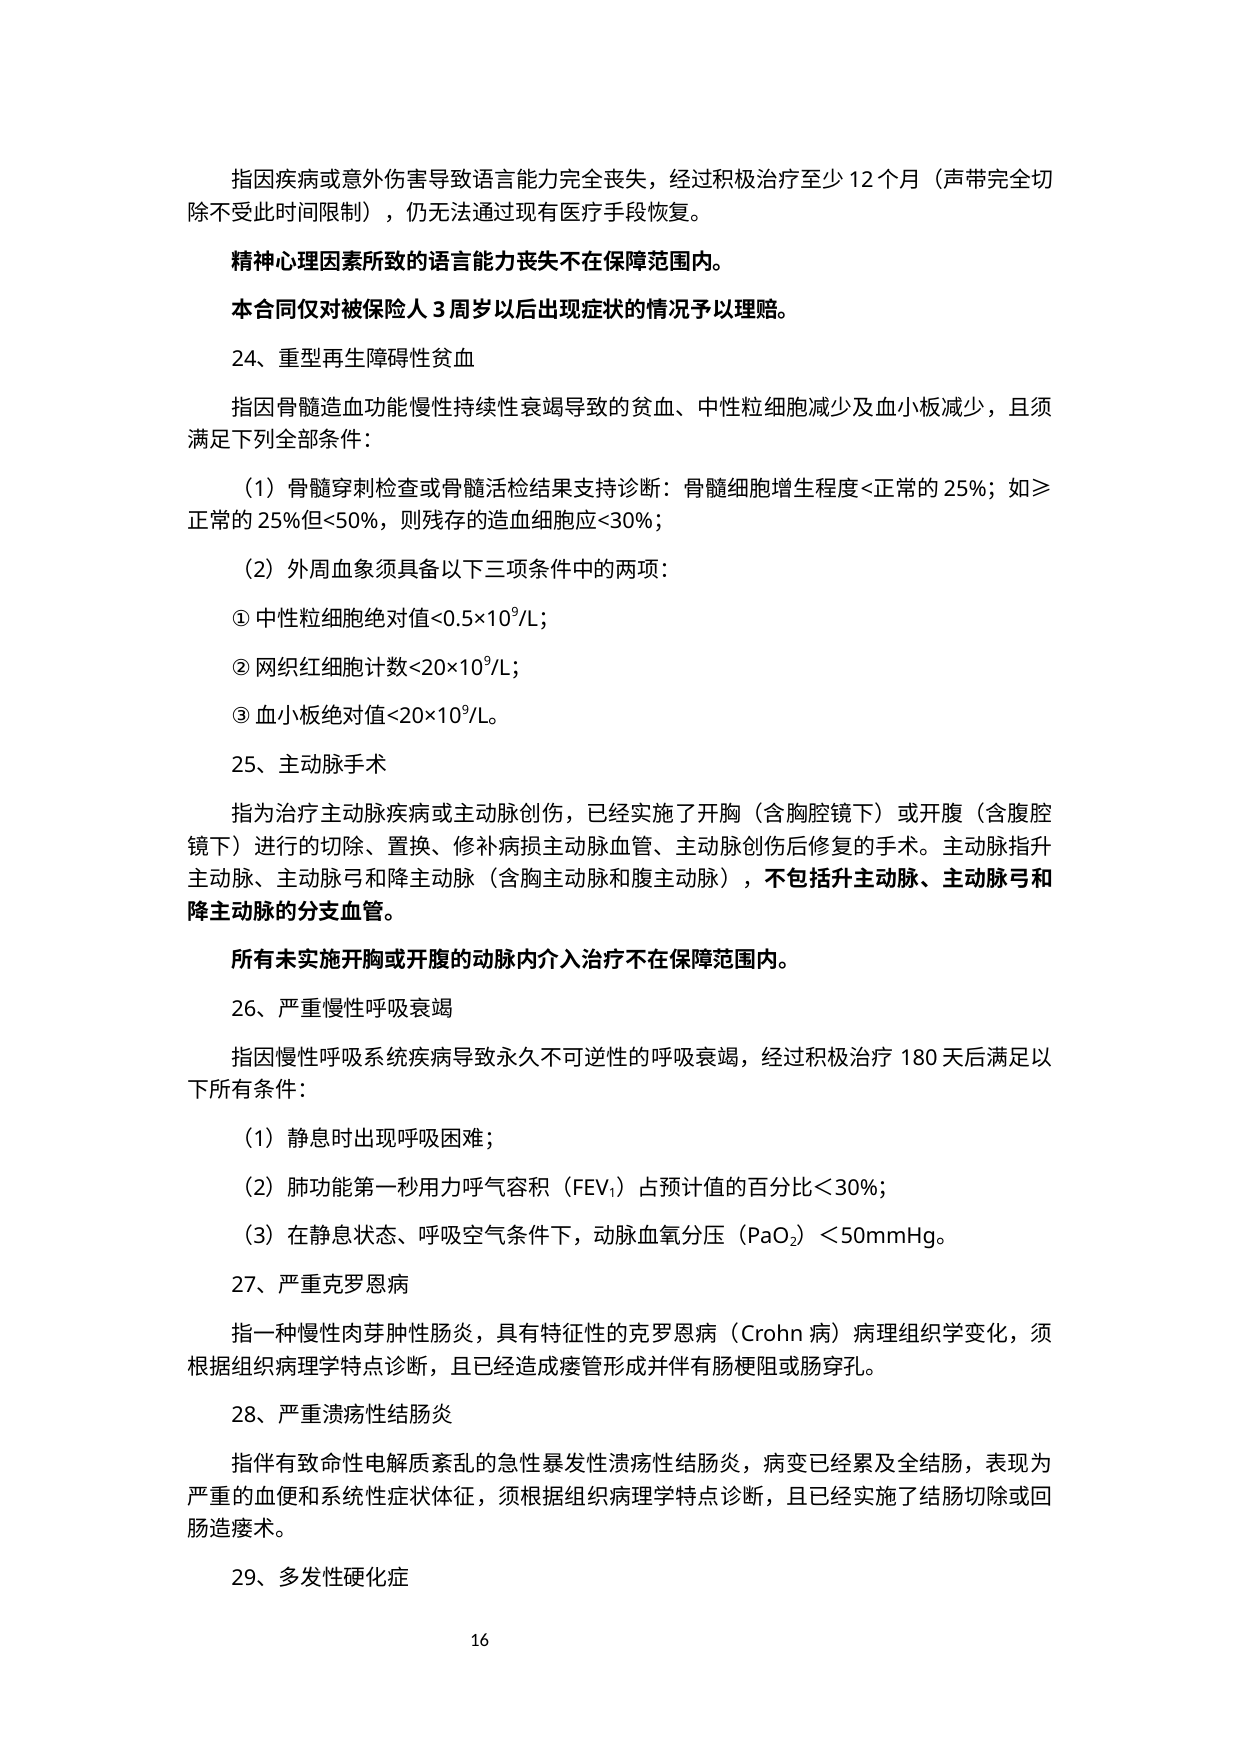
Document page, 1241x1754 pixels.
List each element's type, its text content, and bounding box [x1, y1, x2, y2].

text （3）在静息状态、呼吸空气条件下，动脉血氧分压（PaO2）＜50mmHg。 [187, 1218, 1053, 1251]
text 精神心理因素所致的语言能力丧失不在保障范围内。 [187, 243, 1053, 276]
text 27、严重克罗恩病 [187, 1267, 1053, 1299]
text 28、严重溃疡性结肠炎 [187, 1397, 1053, 1429]
text （1）骨髓穿刺检查或骨髓活检结果支持诊断：骨髓细胞增生程度<正常的25%；如≥正常的25%但<50%，则残存的造血细胞应<30%； [187, 471, 1053, 536]
text （2）外周血象须具备以下三项条件中的两项： [187, 552, 1053, 584]
text 指因疾病或意外伤害导致语言能力完全丧失，经过积极治疗至少12个月（声带完全切除不受此时间限制），仍无法通过现有医疗手段恢复。 [187, 162, 1053, 227]
text （2）肺功能第一秒用力呼气容积（FEV1）占预计值的百分比＜30%； [187, 1169, 1053, 1202]
text 指因骨髓造血功能慢性持续性衰竭导致的贫血、中性粒细胞减少及血小板减少，且须满足下列全部条件： [187, 389, 1053, 454]
text 29、多发性硬化症 [187, 1559, 1053, 1592]
text 所有未实施开胸或开腹的动脉内介入治疗不在保障范围内。 [187, 942, 1053, 974]
text ②网织红细胞计数<20×109/L； [187, 649, 1053, 682]
text （1）静息时出现呼吸困难； [187, 1121, 1053, 1153]
text ③血小板绝对值<20×109/L。 [187, 698, 1053, 731]
text 指为治疗主动脉疾病或主动脉创伤，已经实施了开胸（含胸腔镜下）或开腹（含腹腔镜下）进行的切除、置换、修补病损主动脉血管、主动脉创伤后修复的手术。主动脉指升主动脉、主动脉弓和降主动脉（含胸主动脉和腹主动脉），不包括升主动脉、主动脉弓和降主动脉的分支血管。 [187, 796, 1053, 926]
text 指伴有致命性电解质紊乱的急性暴发性溃疡性结肠炎，病变已经累及全结肠，表现为严重的血便和系统性症状体征，须根据组织病理学特点诊断，且已经实施了结肠切除或回肠造瘘术。 [187, 1446, 1053, 1543]
text 本合同仅对被保险人3周岁以后出现症状的情况予以理赔。 [187, 292, 1053, 324]
text 指一种慢性肉芽肿性肠炎，具有特征性的克罗恩病（Crohn 病）病理组织学变化，须根据组织病理学特点诊断，且已经造成瘘管形成并伴有肠梗阻或肠穿孔。 [187, 1316, 1053, 1381]
text 25、主动脉手术 [187, 747, 1053, 779]
text 26、严重慢性呼吸衰竭 [187, 991, 1053, 1023]
text ①中性粒细胞绝对值<0.5×109/L； [187, 601, 1053, 633]
text 指因慢性呼吸系统疾病导致永久不可逆性的呼吸衰竭，经过积极治疗180天后满足以下所有条件： [187, 1039, 1053, 1104]
text 24、重型再生障碍性贫血 [187, 341, 1053, 373]
